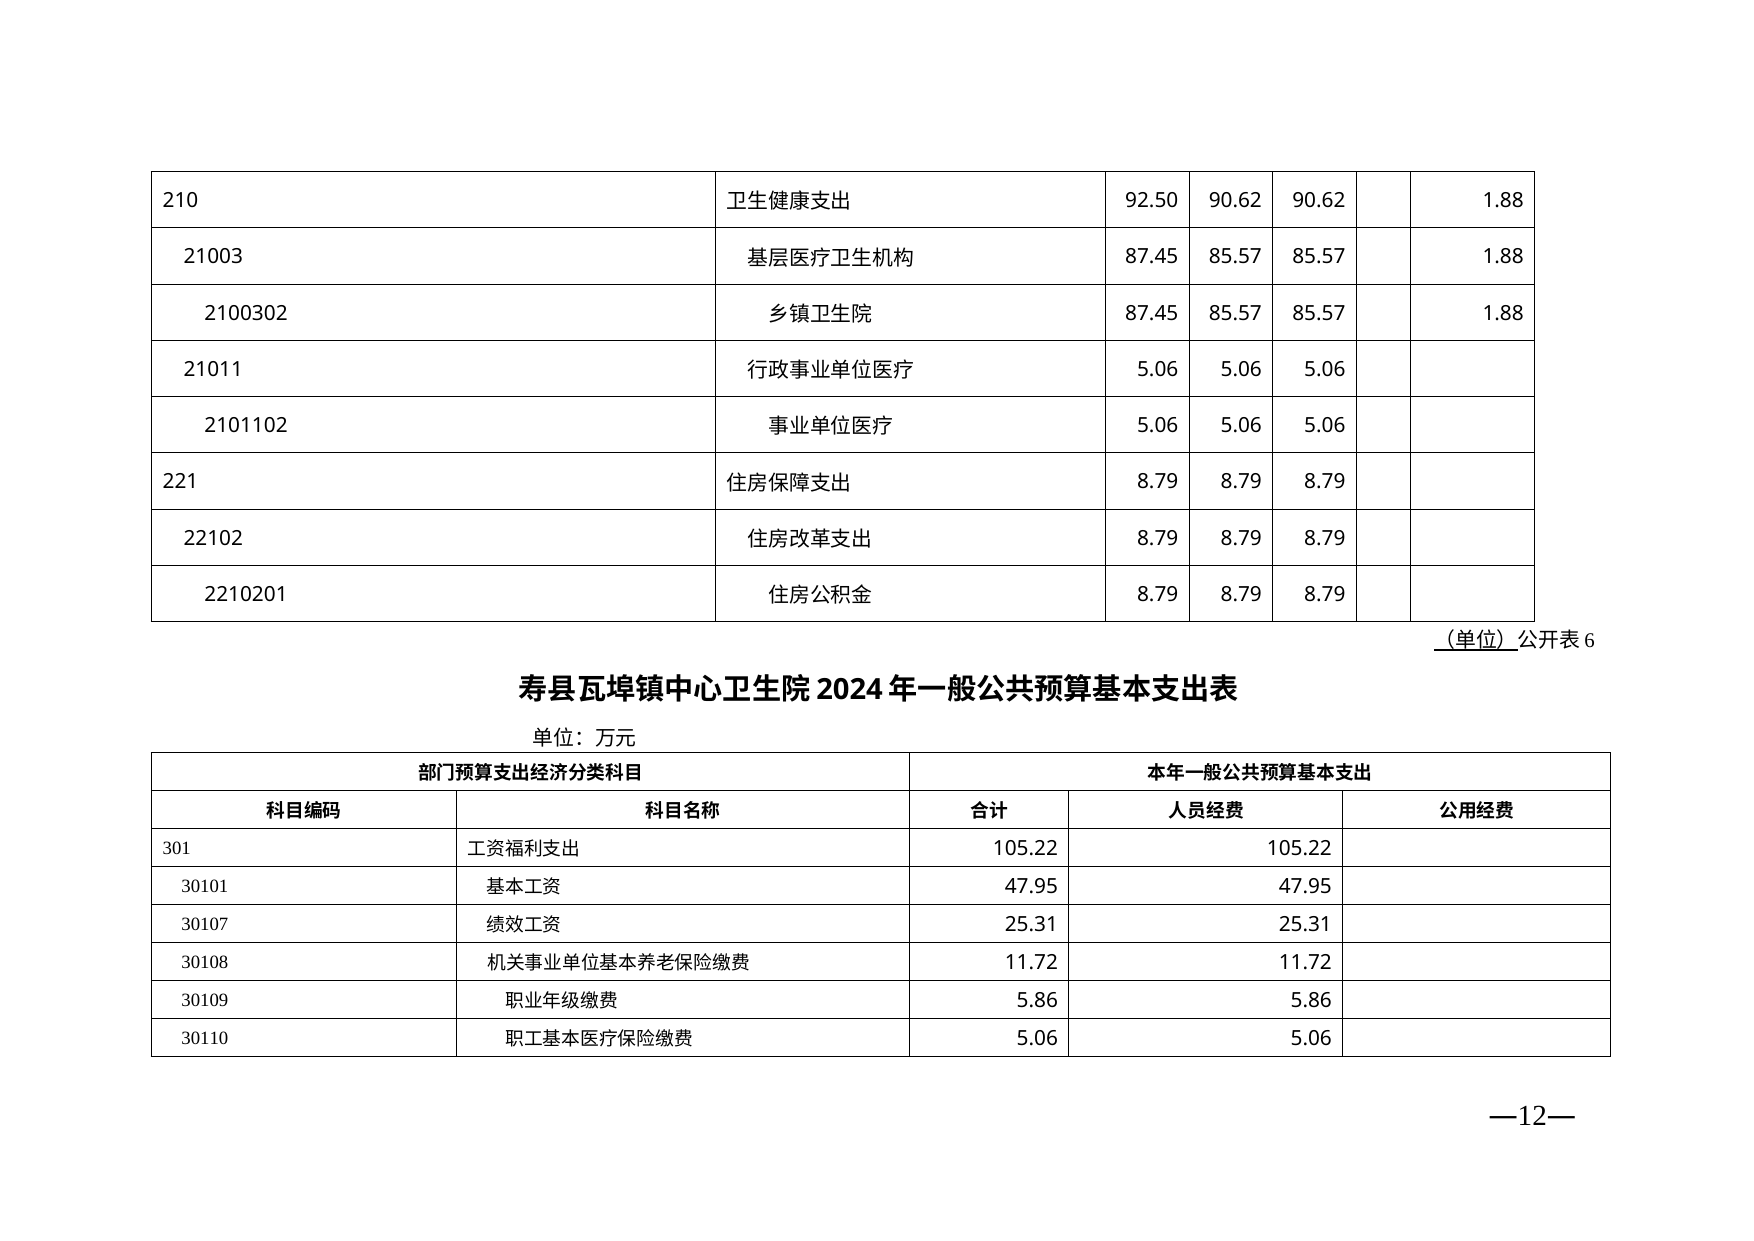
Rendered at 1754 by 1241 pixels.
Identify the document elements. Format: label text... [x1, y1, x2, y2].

table_cell 5.06 [1273, 397, 1356, 452]
table_cell 87.45 [1106, 285, 1189, 340]
table_cell [1411, 341, 1534, 396]
table_cell 1.88 [1411, 228, 1534, 283]
table_cell 21003 [152, 228, 715, 283]
table_cell 1.88 [1411, 285, 1534, 340]
table_cell 2101102 [152, 397, 715, 452]
table_cell 事业单位医疗 [716, 397, 1105, 452]
text （单位）公开表6 [257, 622, 1594, 654]
table_cell 85.57 [1190, 228, 1272, 283]
table_cell [1343, 981, 1610, 1018]
table_cell [1343, 905, 1610, 942]
table_cell 25.31 [910, 905, 1068, 942]
table_cell 住房公积金 [716, 566, 1105, 621]
table_cell 85.57 [1273, 285, 1356, 340]
table_cell [1357, 285, 1410, 340]
table_cell 85.57 [1273, 228, 1356, 283]
table_cell [1357, 510, 1410, 565]
table_cell 25.31 [1069, 905, 1342, 942]
table_cell 30108 [152, 943, 456, 980]
table_cell [1411, 510, 1534, 565]
table_cell 人员经费 [1069, 791, 1342, 828]
table_cell 47.95 [910, 867, 1068, 904]
table_cell 210 [152, 172, 715, 227]
table_cell 职业年级缴费 [457, 981, 909, 1018]
table_cell [1411, 453, 1534, 508]
table_cell 301 [152, 829, 456, 866]
table_cell 2210201 [152, 566, 715, 621]
table_cell 2100302 [152, 285, 715, 340]
table_cell 乡镇卫生院 [716, 285, 1105, 340]
table_cell 住房改革支出 [716, 510, 1105, 565]
table_cell [1357, 453, 1410, 508]
table_cell 221 [152, 453, 715, 508]
table_cell [1357, 341, 1410, 396]
table_cell 5.06 [1106, 397, 1189, 452]
table_cell 8.79 [1273, 510, 1356, 565]
table_cell [1357, 397, 1410, 452]
table_cell 5.06 [1273, 341, 1356, 396]
text 寿县瓦埠镇中心卫生院2024年一般公共预算基本支出表 [162, 654, 1594, 719]
table_cell 30110 [152, 1019, 456, 1056]
table_cell 行政事业单位医疗 [716, 341, 1105, 396]
table_cell 8.79 [1190, 566, 1272, 621]
table_cell 1.88 [1411, 172, 1534, 227]
table_cell 5.06 [1069, 1019, 1342, 1056]
table_cell 30101 [152, 867, 456, 904]
table_cell [1357, 228, 1410, 283]
table_cell 5.06 [1190, 341, 1272, 396]
table_cell 5.06 [910, 1019, 1068, 1056]
table_cell 5.06 [1106, 341, 1189, 396]
table_cell 105.22 [910, 829, 1068, 866]
table_cell 47.95 [1069, 867, 1342, 904]
table_cell 合计 [910, 791, 1068, 828]
table_cell 90.62 [1190, 172, 1272, 227]
table_cell [1343, 1019, 1610, 1056]
table_cell 绩效工资 [457, 905, 909, 942]
table_cell 87.45 [1106, 228, 1189, 283]
table_cell 30107 [152, 905, 456, 942]
table_cell 22102 [152, 510, 715, 565]
table_cell 30109 [152, 981, 456, 1018]
table_cell 科目名称 [457, 791, 909, 828]
table_cell 机关事业单位基本养老保险缴费 [457, 943, 909, 980]
table_cell 5.86 [910, 981, 1068, 1018]
table_cell [1411, 566, 1534, 621]
table_cell [1411, 397, 1534, 452]
table_cell 8.79 [1190, 510, 1272, 565]
table_cell [1343, 867, 1610, 904]
text 单位：万元 [162, 719, 1594, 752]
table_cell 21011 [152, 341, 715, 396]
table_cell 11.72 [910, 943, 1068, 980]
table_cell 105.22 [1069, 829, 1342, 866]
table_cell 8.79 [1190, 453, 1272, 508]
table_cell 住房保障支出 [716, 453, 1105, 508]
table_cell 基层医疗卫生机构 [716, 228, 1105, 283]
table_cell 8.79 [1106, 453, 1189, 508]
table_cell 5.86 [1069, 981, 1342, 1018]
table_cell [1343, 943, 1610, 980]
table_header 部门预算支出经济分类科目 [152, 753, 909, 790]
table_cell 8.79 [1106, 566, 1189, 621]
table_cell 8.79 [1273, 453, 1356, 508]
table_cell 85.57 [1190, 285, 1272, 340]
table_cell 8.79 [1273, 566, 1356, 621]
table_cell 8.79 [1106, 510, 1189, 565]
table_cell 90.62 [1273, 172, 1356, 227]
table_cell [1343, 829, 1610, 866]
table_cell 职工基本医疗保险缴费 [457, 1019, 909, 1056]
table_cell [1357, 172, 1410, 227]
table_cell 工资福利支出 [457, 829, 909, 866]
table_cell 卫生健康支出 [716, 172, 1105, 227]
table_cell 5.06 [1190, 397, 1272, 452]
table_cell 11.72 [1069, 943, 1342, 980]
table_cell 基本工资 [457, 867, 909, 904]
table_cell [1357, 566, 1410, 621]
table_cell 92.50 [1106, 172, 1189, 227]
table_cell 科目编码 [152, 791, 456, 828]
table_header 本年一般公共预算基本支出 [910, 753, 1610, 790]
table_cell 公用经费 [1343, 791, 1610, 828]
